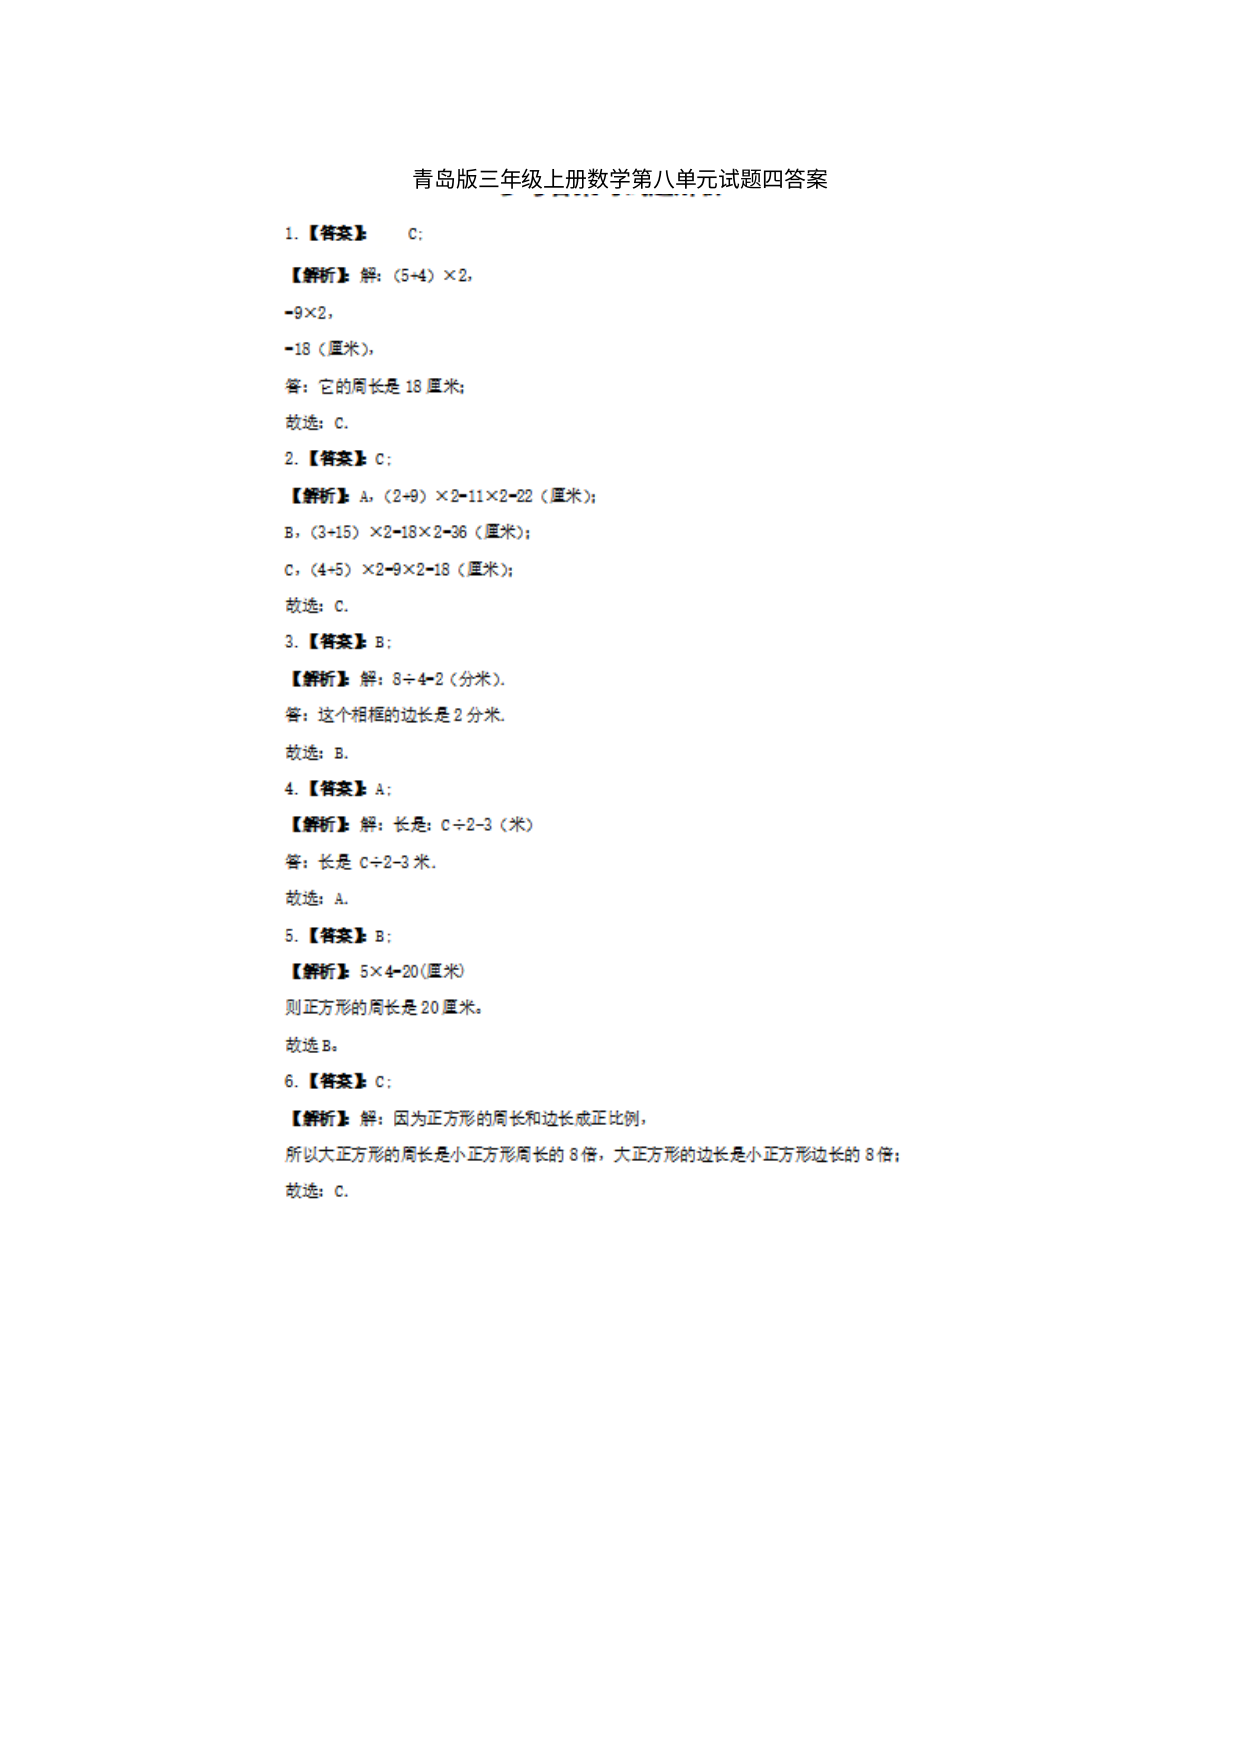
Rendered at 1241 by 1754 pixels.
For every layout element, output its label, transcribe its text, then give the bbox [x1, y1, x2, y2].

picture [249, 194, 991, 1200]
text 青岛版三年级上册数学第八单元试题四答案 [187, 162, 1053, 194]
